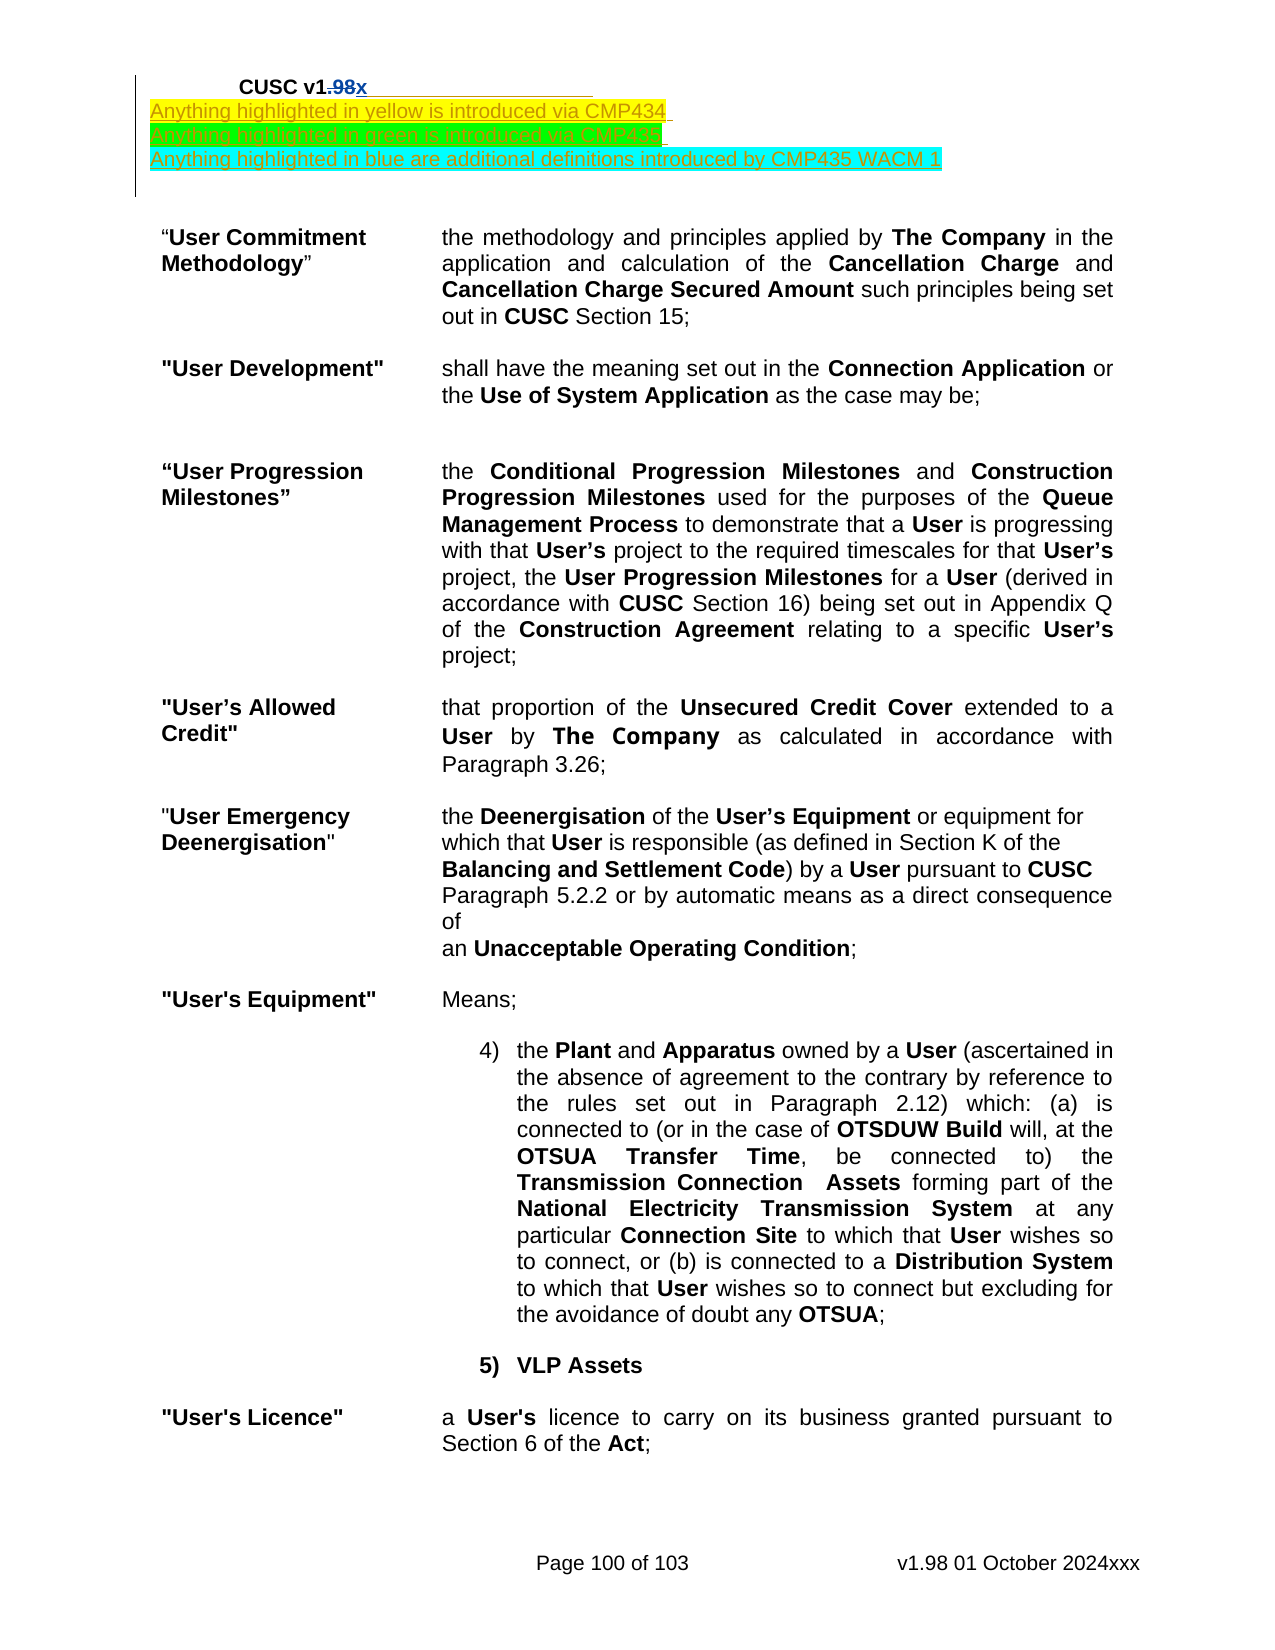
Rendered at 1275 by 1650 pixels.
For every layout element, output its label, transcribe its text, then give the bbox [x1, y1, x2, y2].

table_cell shall have the meaning set out in the Connection Application or the Use of System Application as the case may be; [431, 355, 1124, 458]
table_cell “User Progression Milestones” [150, 458, 431, 694]
table_cell "User Development" [150, 355, 431, 458]
table_cell that proportion of the Unsecured Credit Cover extended to a User by The Company as calculated in accordance with Paragraph 3.26; [431, 694, 1124, 803]
table_cell "User Emergency Deenergisation" [150, 803, 431, 986]
table_cell the Deenergisation of the User’s Equipment or equipment for which that User is responsible (as defined in Section K of the Balancing and Settlement Code) by a User pursuant to CUSC Paragraph 5.2.2 or by automatic means as a direct consequence of an Unacceptable Operating Condition; [431, 803, 1124, 986]
table_cell the Conditional Progression Milestones and Construction Progression Milestones used for the purposes of the Queue Management Process to demonstrate that a User is progressing with that User’s project to the required timescales for that User’s project, the User Progression Milestones for a User (derived in accordance with CUSC Section 16) being set out in Appendix Q of the Construction Agreement relating to a specific User’s project; [431, 458, 1124, 694]
table_cell “User Commitment Methodology” [150, 224, 431, 355]
table_cell "User's Licence" [150, 1404, 431, 1481]
table_cell "User’s Allowed Credit" [150, 694, 431, 803]
table_cell a User's licence to carry on its business granted pursuant to Section 6 of the Act; [431, 1404, 1124, 1481]
table_cell the methodology and principles applied by The Company in the application and calculation of the Cancellation Charge and Cancellation Charge Secured Amount such principles being set out in CUSC Section 15; [431, 224, 1124, 355]
table_cell "User's Equipment" [150, 986, 431, 1403]
table_cell Means; the Plant and Apparatus owned by a User (ascertained in the absence of agreement to the contrary by reference to the rules set out in Paragraph 2.12) which: (a) is connected to (or in the case of OTSDUW Build will, at the OTSUA Transfer Time, be connected to) the Transmission Connection Assets forming part of the National Electricity Transmission System at any particular Connection Site to which that User wishes so to connect, or (b) is connected to a Distribution System to which that User wishes so to connect but excluding for the avoidance of doubt any OTSUA; VLP Assets [431, 986, 1124, 1403]
